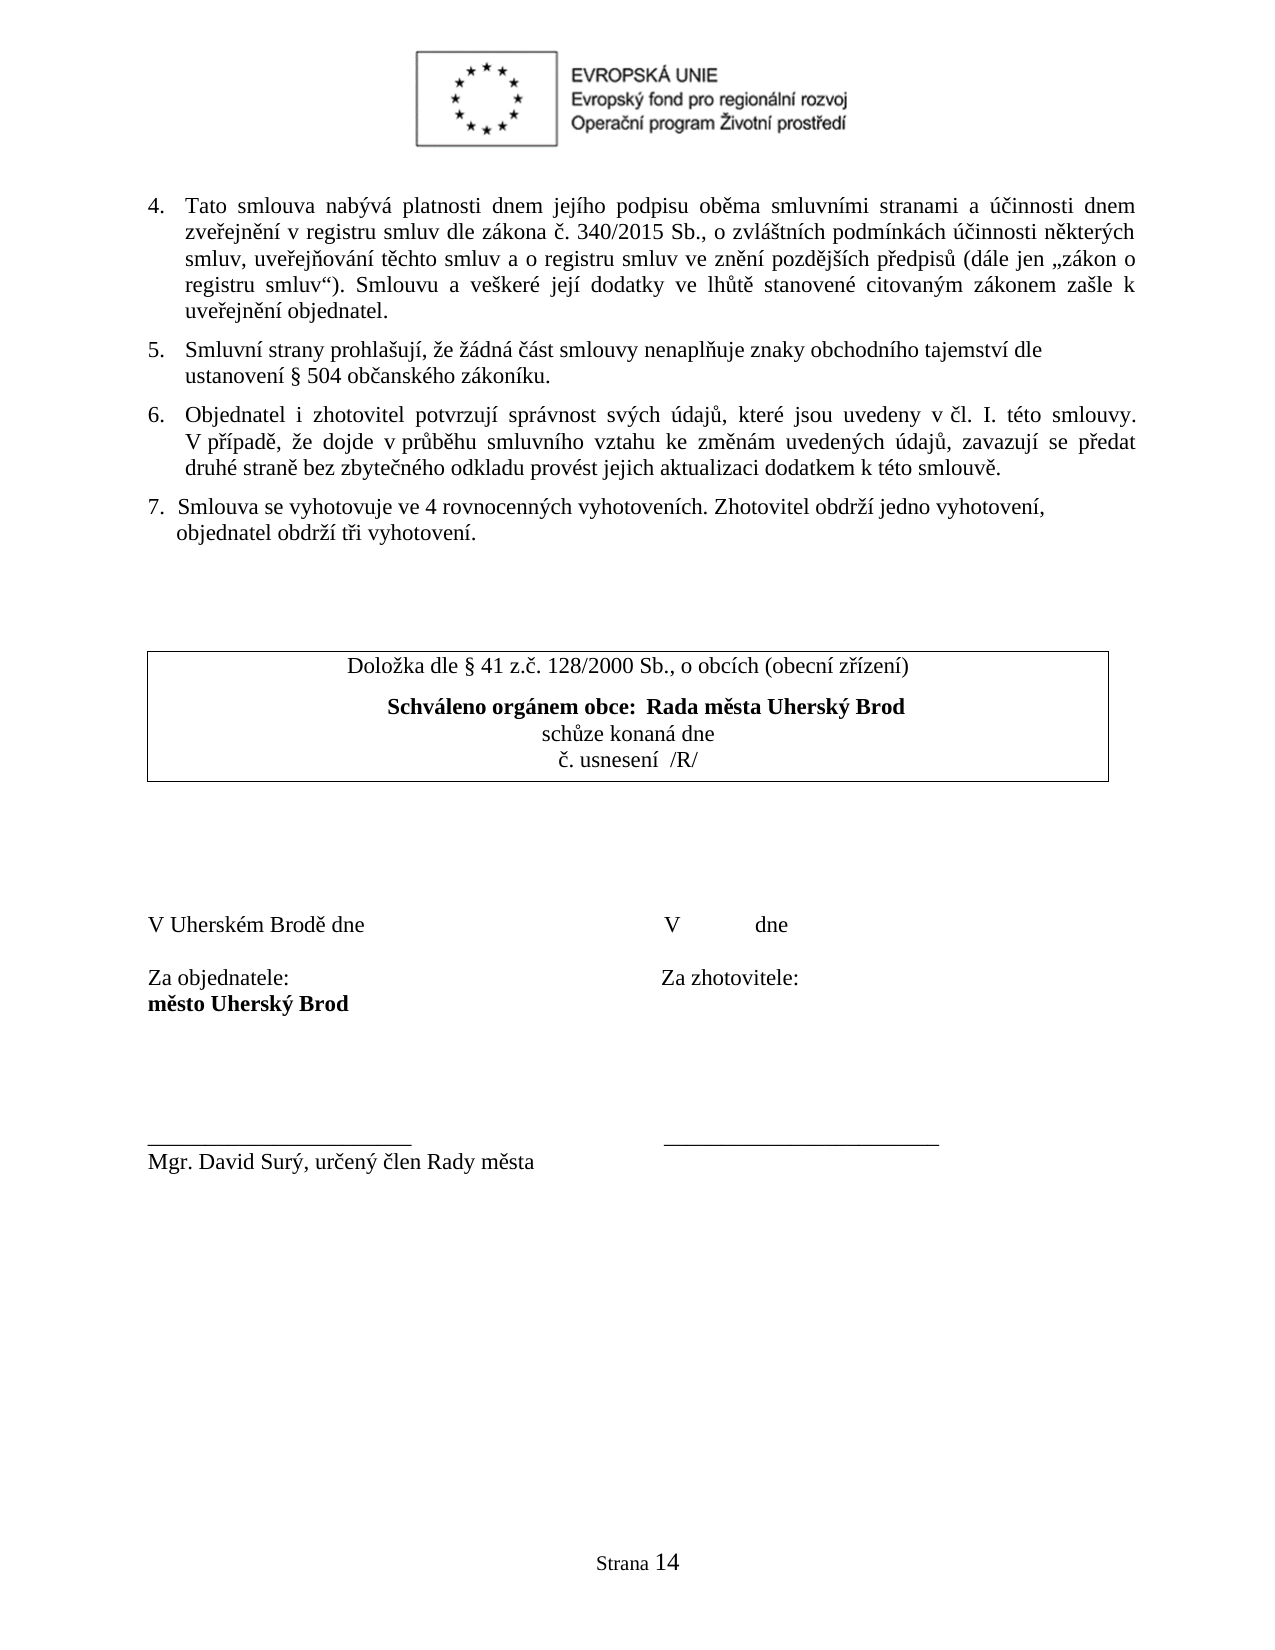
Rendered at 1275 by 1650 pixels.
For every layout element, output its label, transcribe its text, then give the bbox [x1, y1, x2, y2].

text objednatel obdrží tři vyhotovení. [148, 519, 1137, 546]
text V Uherském Brodě dne V dne [148, 911, 1137, 938]
list Smlouva se vyhotovuje ve 4 rovnocenných vyhotoveních. Zhotovitel obdrží jedno vyhotovení, [148, 493, 1137, 519]
text _______________________ ________________________ [148, 1122, 1137, 1148]
table_header Doložka dle § 41 z.č. 128/2000 Sb., o obcích (obecní zřízení) [148, 652, 1108, 693]
list Objednatel i zhotovitel potvrzují správnost svých údajů, které jsou uvedeny v čl. I. této smlouvy. V případě, že dojde v průběhu smluvního vztahu ke změnám uvedených údajů, zavazují se předat druhé straně bez zbytečného odkladu provést jejich aktualizaci dodatkem k této smlouvě. [148, 401, 1137, 481]
text město Uherský Brod [148, 990, 1137, 1017]
text Za objednatele: Za zhotovitele: [148, 964, 1137, 990]
table_cell Schváleno orgánem obce: Rada města Uherský Brod [148, 693, 1108, 720]
table_cell schůze konaná dne č. usnesení /R/ [148, 720, 1108, 781]
list Smluvní strany prohlašují, že žádná část smlouvy nenaplňuje znaky obchodního tajemství dle ustanovení § 504 občanského zákoníku. [148, 336, 1127, 389]
list Tato smlouva nabývá platnosti dnem jejího podpisu oběma smluvními stranami a účinnosti dnem zveřejnění v registru smluv dle zákona č. 340/2015 Sb., o zvláštních podmínkách účinnosti některých smluv, uveřejňování těchto smluv a o registru smluv ve znění pozdějších předpisů (dále jen „zákon o registru smluv“). Smlouvu a veškeré její dodatky ve lhůtě stanovené citovaným zákonem zašle k uveřejnění objednatel. [148, 192, 1137, 324]
text Mgr. David Surý, určený člen Rady města [148, 1148, 1137, 1175]
picture [408, 44, 868, 164]
